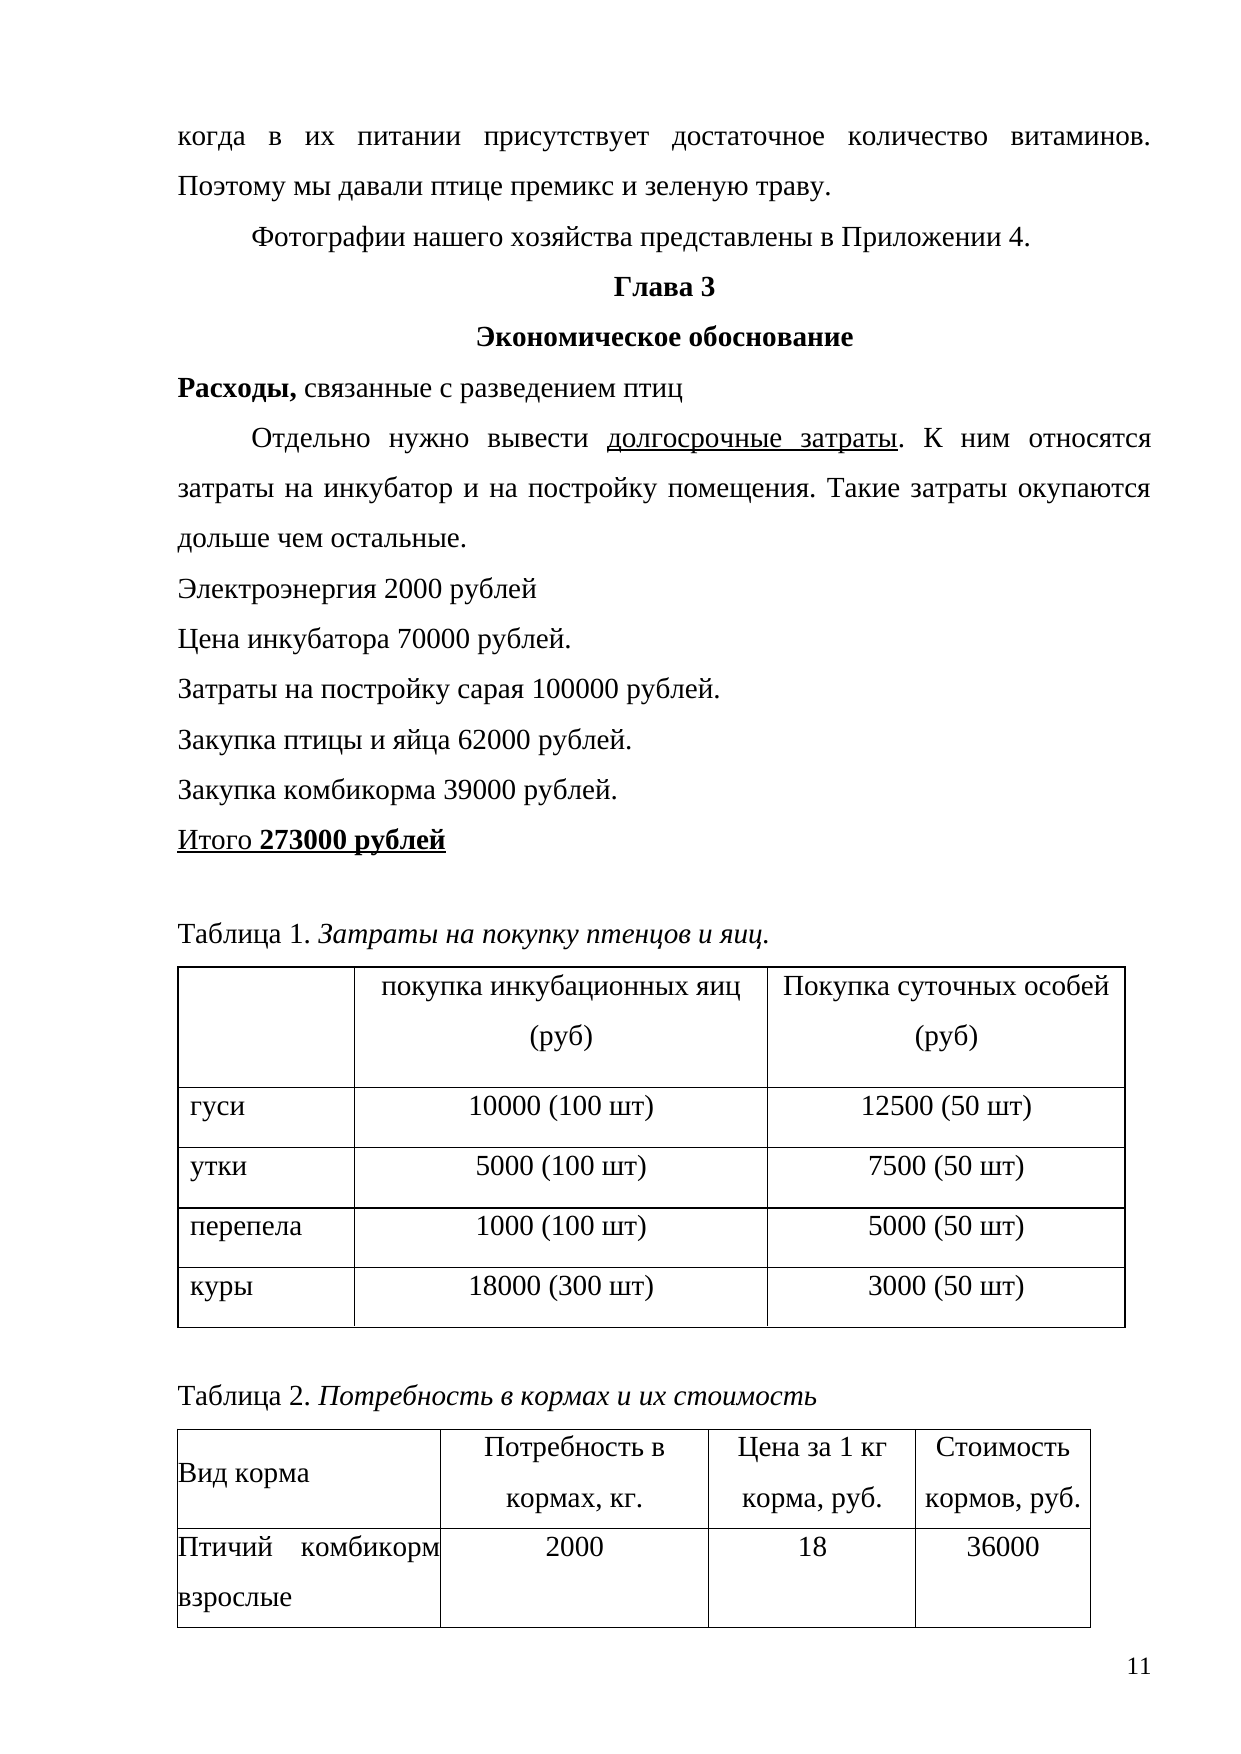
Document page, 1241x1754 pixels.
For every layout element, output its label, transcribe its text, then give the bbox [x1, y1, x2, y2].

table_cell 36000 [916, 1529, 1090, 1627]
table_cell 18 [709, 1529, 915, 1627]
table_header Потребность в кормах, кг. [441, 1430, 708, 1528]
table_cell утки [179, 1148, 354, 1207]
table_cell Птичий комбикорм взрослые [178, 1529, 440, 1627]
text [177, 118, 1152, 202]
table_cell гуси [179, 1088, 354, 1146]
table_cell 2000 [441, 1529, 708, 1627]
text Фотографии нашего хозяйства представлены в Приложении 4. [177, 219, 1152, 252]
text Затраты на постройку сарая 100000 рублей. [177, 672, 1152, 705]
table_header покупка инкубационных яиц (руб) [355, 968, 767, 1087]
table_cell 5000 (50 шт) [768, 1209, 1124, 1267]
table_cell 18000 (300 шт) [355, 1268, 767, 1326]
table_cell 3000 (50 шт) [768, 1268, 1124, 1326]
text Глава 3 [177, 269, 1152, 303]
table_cell 7500 (50 шт) [768, 1148, 1124, 1207]
table_cell 12500 (50 шт) [768, 1088, 1124, 1146]
table_header Стоимость кормов, руб. [916, 1430, 1090, 1528]
table_header [179, 968, 354, 1087]
text Расходы, связанные с разведением птиц [177, 370, 1152, 403]
table_cell 5000 (100 шт) [355, 1148, 767, 1207]
text Отдельно нужно вывести долгосрочные затраты. К ним относятся затраты на инкубатор и на постройку помещения. Такие затраты окупаются дольше чем остальные. [177, 420, 1152, 554]
text Цена инкубатора 70000 рублей. [177, 621, 1152, 655]
text Экономическое обоснование [177, 319, 1152, 353]
table_cell 1000 (100 шт) [355, 1209, 767, 1267]
table_header Вид корма [178, 1430, 440, 1528]
text Электроэнергия 2000 рублей [177, 571, 1152, 604]
table_cell куры [179, 1268, 354, 1326]
text Итого 273000 рублей [177, 822, 1152, 856]
table_header Покупка суточных особей (руб) [768, 968, 1124, 1087]
text Закупка птицы и яйца 62000 рублей. [177, 722, 1152, 755]
text Таблица 1. Затраты на покупку птенцов и яиц. [177, 916, 1152, 949]
text Таблица 2. Потребность в кормах и их стоимость [177, 1378, 1152, 1412]
table_cell перепела [179, 1209, 354, 1267]
text Закупка комбикорма 39000 рублей. [177, 772, 1152, 806]
table_header Цена за корма, руб. [709, 1430, 915, 1528]
table_cell 10000 (100 шт) [355, 1088, 767, 1146]
